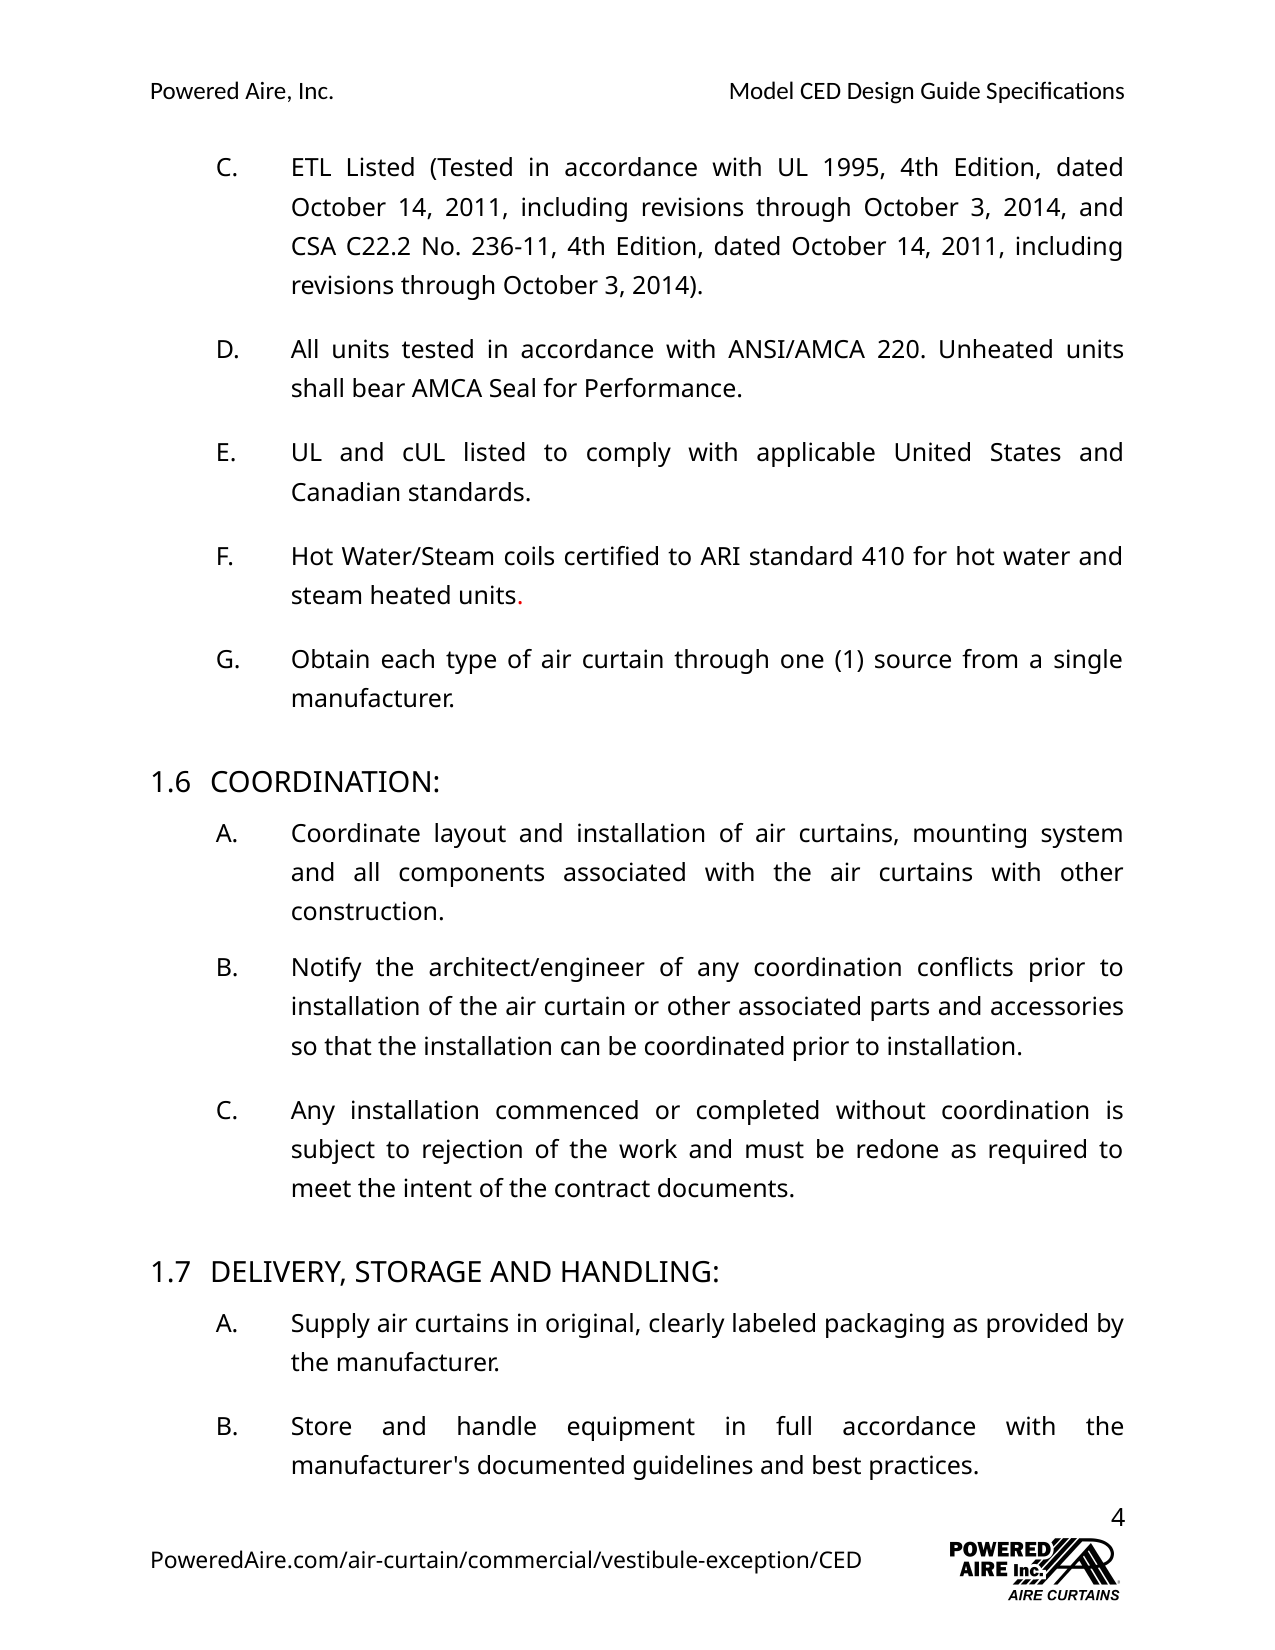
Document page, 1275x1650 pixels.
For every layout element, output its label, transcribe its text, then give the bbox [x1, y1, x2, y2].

list Hot Water/Steam coils certified to ARI standard 410 for hot water and steam heated units. NOTE TO SPECIFICATION AUTHOR: Delete for unheated & electric heat model specifications. [216, 538, 1125, 612]
list Supply air curtains in original, clearly labeled packaging as provided by the manufacturer. [216, 1305, 1125, 1379]
subtitle DELIVERY, STORAGE AND HANDLING: [150, 1251, 1125, 1291]
list Notify the architect/engineer of any coordination conflicts prior to installation of the air curtain or other associated parts and accessories so that the installation can be coordinated prior to installation. [216, 950, 1125, 1062]
list Obtain each type of air curtain through one (1) source from a single manufacturer. [216, 642, 1125, 715]
subtitle COORDINATION: [150, 762, 1125, 801]
picture [950, 1538, 1121, 1604]
list Coordinate layout and installation of air curtains, mounting system and all components associated with the air curtains with other construction. [216, 816, 1125, 928]
list ETL Listed (Tested in accordance with UL 1995, 4th Edition, dated October 14, 2011, including revisions through October 3, 2014, and CSA C22.2 No. 236-11, 4th Edition, dated October 14, 2011, including revisions through October 3, 2014). [216, 150, 1125, 302]
list Store and handle equipment in full accordance with the manufacturer's documented guidelines and best practices. [216, 1409, 1125, 1482]
list All units tested in accordance with ANSI/AMCA 220. Unheated units shall bear AMCA Seal for Performance. [216, 332, 1125, 405]
list UL and cUL listed to comply with applicable United States and Canadian standards. [216, 435, 1125, 508]
list Any installation commenced or completed without coordination is subject to rejection of the work and must be redone as required to meet the intent of the contract documents. [216, 1092, 1125, 1205]
